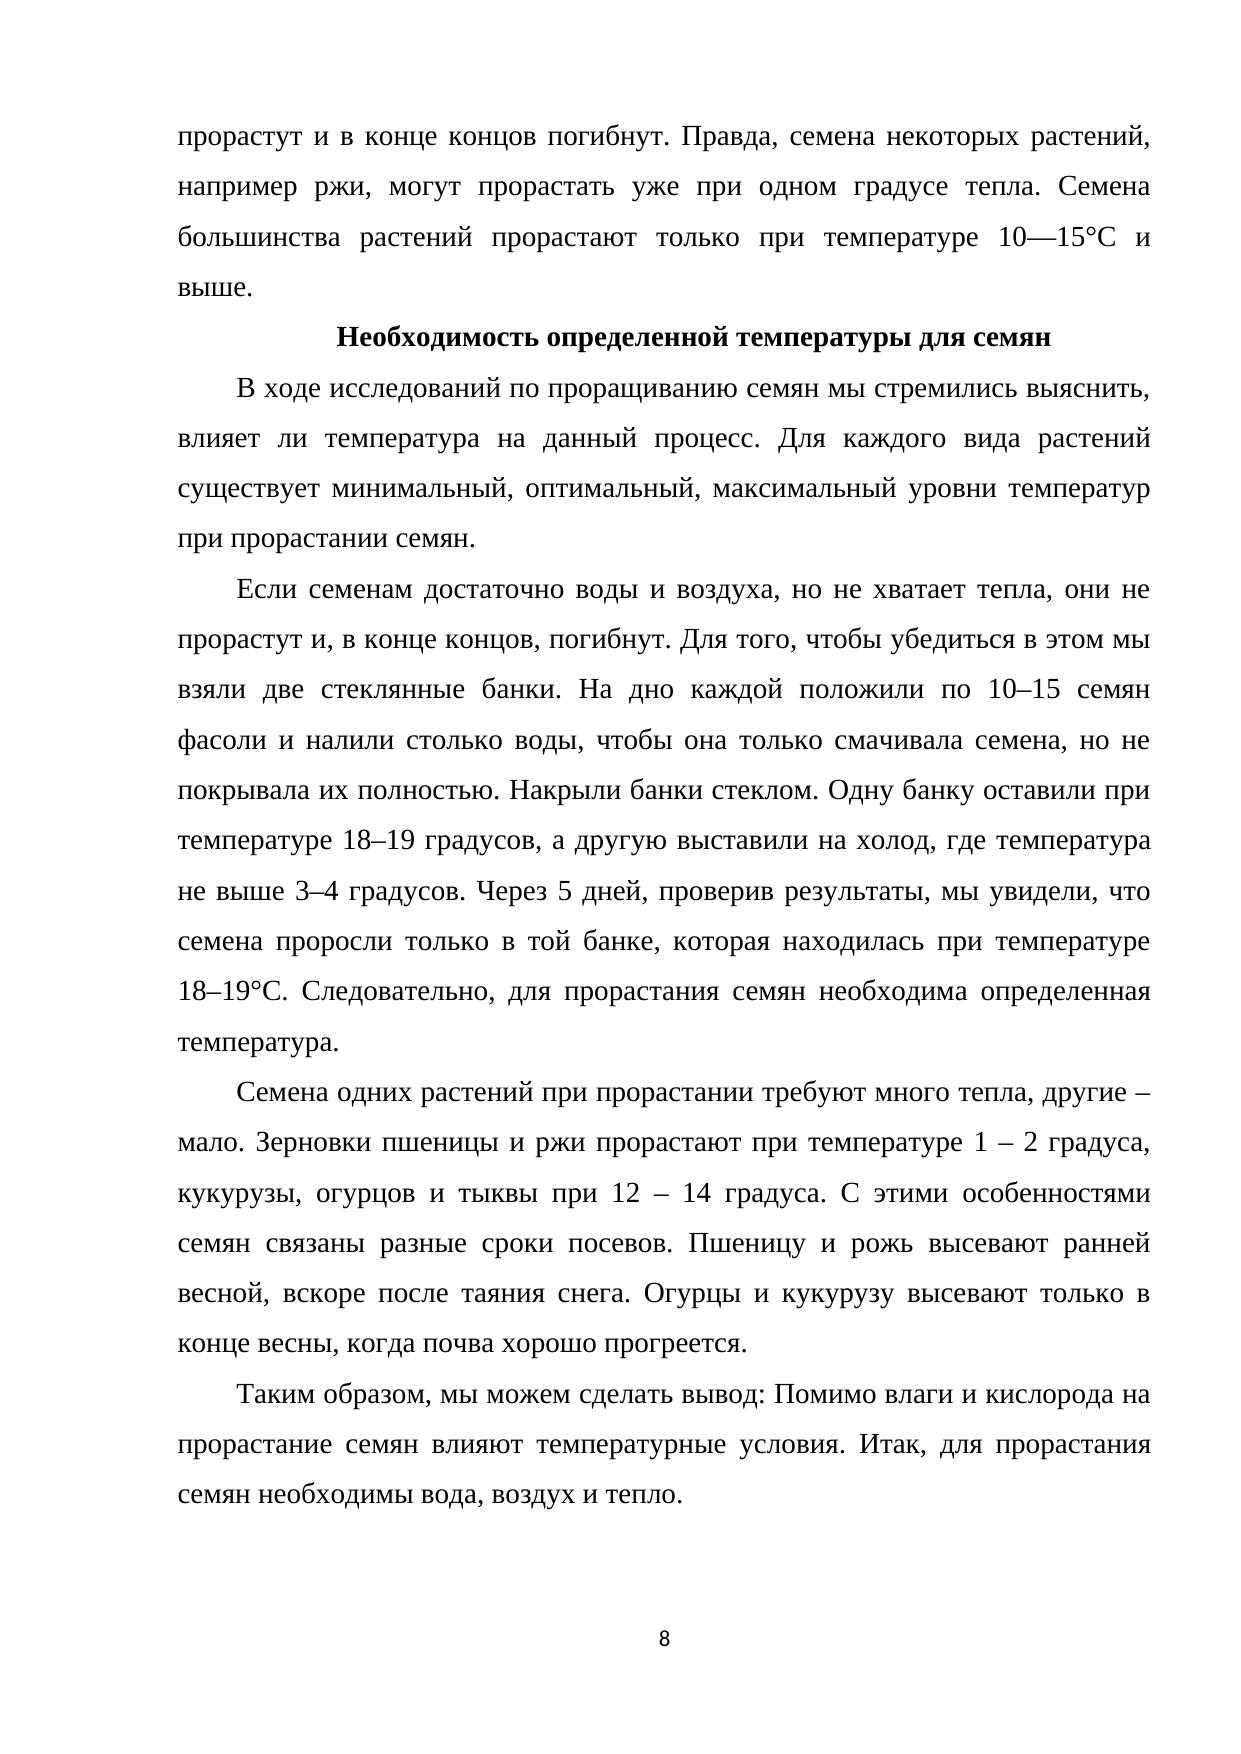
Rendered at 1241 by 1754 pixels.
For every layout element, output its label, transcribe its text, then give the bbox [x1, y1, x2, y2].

text В ходе исследований по проращиванию семян мы стремились выяснить, влияет ли температура на данный процесс. Для каждого вида растений существует минимальный, оптимальный, максимальный уровни температур при прорастании семян. [177, 370, 1152, 554]
text Таким образом, мы можем сделать вывод: Помимо влаги и кислорода на прорастание семян влияют температурные условия. Итак, для прорастания семян необходимы вода, воздух и тепло. [177, 1376, 1152, 1510]
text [177, 118, 1152, 303]
subtitle Необходимость определенной температуры для семян [177, 319, 1152, 353]
text Если семенам достаточно воды и воздуха, но не хватает тепла, они не прорастут и, в конце концов, погибнут. Для того, чтобы убедиться в этом мы взяли две стеклянные банки. На дно каждой положили по 10–15 семян фасоли и налили столько воды, чтобы она только смачивала семена, но не покрывала их полностью. Накрыли банки стеклом. Одну банку оставили при температуре 18–19 градусов, а другую выставили на холод, где температура не выше 3–4 градусов. Через 5 дней, проверив результаты, мы увидели, что семена проросли только в той банке, которая находилась при температуре 18–19°C. Следовательно, для прорастания семян необходима определенная температура. [177, 571, 1152, 1057]
text Семена одних растений при прорастании требуют много тепла, другие – мало. Зерновки пшеницы и ржи прорастают при температуре 1 – 2 градуса, кукурузы, огурцов и тыквы при 12 – 14 градуса. С этими особенностями семян связаны разные сроки посевов. Пшеницу и рожь высевают ранней весной, вскоре после таяния снега. Огурцы и кукурузу высевают только в конце весны, когда почва хорошо прогреется. [177, 1074, 1152, 1359]
